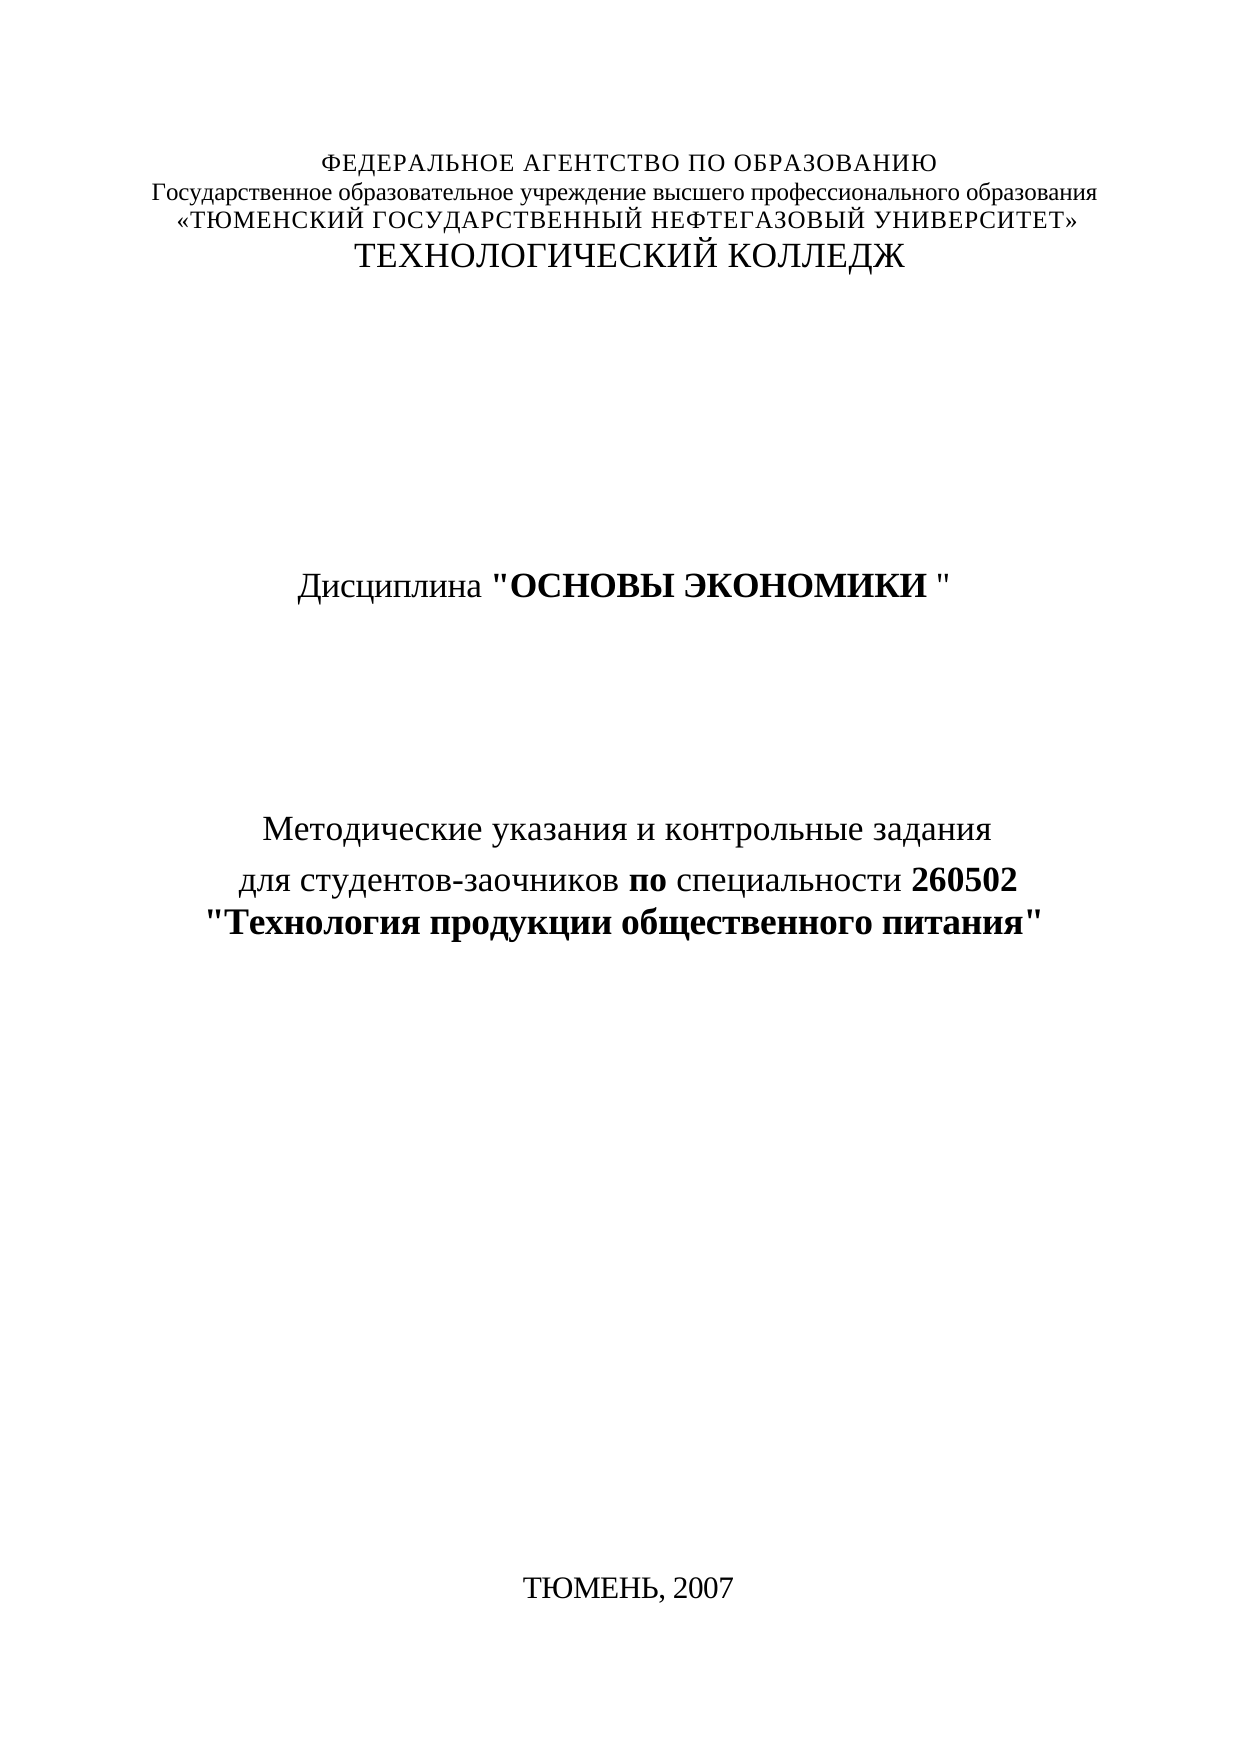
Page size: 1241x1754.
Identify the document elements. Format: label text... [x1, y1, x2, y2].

text Дисциплина "ОСНОВЫ ЭКОНОМИКИ " [297, 564, 1106, 605]
text ФЕДЕРАЛЬНОЕ АГЕНТСТВО ПО ОБРАЗОВАНИЮ [152, 148, 1106, 177]
text для студентов-заочников по специальности 260502 "Технология продукции общественного питания" [203, 858, 1106, 943]
text ТЮМЕНЬ, 2007 [151, 1569, 1105, 1605]
text Государственное образовательное учреждение высшего профессионального образования «ТЮМЕНСКИЙ ГОСУДАРСТВЕННЫЙ НЕФТЕГАЗОВЫЙ УНИВЕРСИТЕТ» [151, 177, 1106, 234]
text ТЕХНОЛОГИЧЕСКИЙ КОЛЛЕДЖ [153, 234, 1106, 275]
text Методические указания и контрольные задания [262, 807, 1106, 848]
